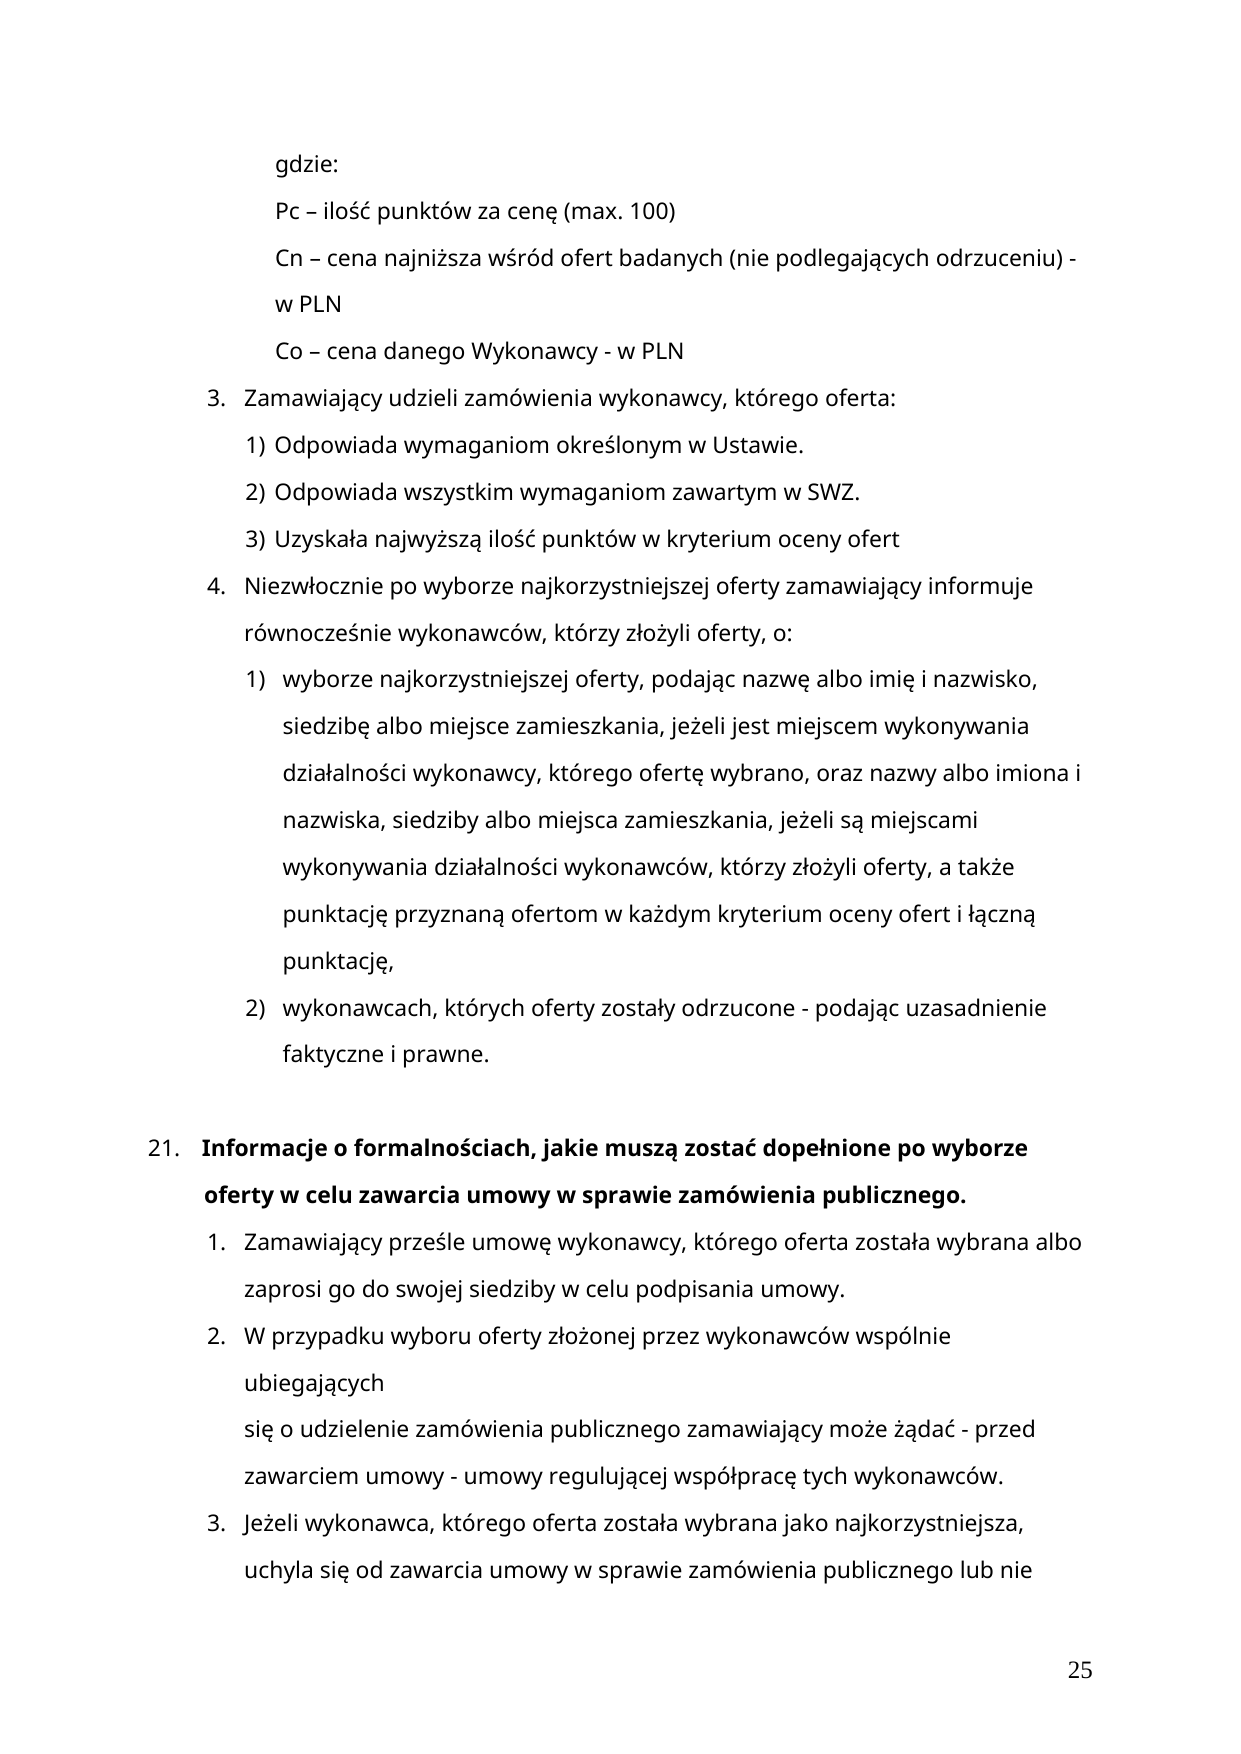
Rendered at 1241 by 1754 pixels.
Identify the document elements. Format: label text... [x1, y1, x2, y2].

list Zamawiający prześle umowę wykonawcy, którego oferta została wybrana albo zaprosi go do swojej siedziby w celu podpisania umowy. [207, 1226, 1092, 1304]
subtitle Informacje o formalnościach, jakie muszą zostać dopełnione po wyborze oferty w celu zawarcia umowy w sprawie zamówienia publicznego. [148, 1132, 1092, 1210]
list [207, 1507, 1092, 1585]
text Pc – ilość punktów za cenę (max. 100) Cn – cena najniższa wśród ofert badanych (nie podlegających odrzuceniu) - w PLN [275, 194, 1092, 319]
list W przypadku wyboru oferty złożonej przez wykonawców wspólnie ubiegających się o udzielenie zamówienia publicznego zamawiający może żądać - przed zawarciem umowy - umowy regulującej współpracę tych wykonawców. [207, 1319, 1092, 1491]
list Odpowiada wymaganiom określonym w Ustawie. [245, 429, 1092, 460]
list Niezwłocznie po wyborze najkorzystniejszej oferty zamawiający informuje równocześnie wykonawców, którzy złożyli oferty, o: [207, 569, 1092, 648]
list Uzyskała najwyższą ilość punktów w kryterium oceny ofert [245, 523, 1092, 554]
text Co – cena danego Wykonawcy - w PLN [275, 335, 1092, 366]
list Odpowiada wszystkim wymaganiom zawartym w SWZ. [245, 476, 1092, 507]
list wyborze najkorzystniejszej oferty, podając nazwę albo imię i nazwisko, siedzibę albo miejsce zamieszkania, jeżeli jest miejscem wykonywania działalności wykonawcy, którego ofertę wybrano, oraz nazwy albo imiona i nazwiska, siedziby albo miejsca zamieszkania, jeżeli są miejscami wykonywania działalności wykonawców, którzy złożyli oferty, a także punktację przyznaną ofertom w każdym kryterium oceny ofert i łączną punktację, [245, 663, 1092, 976]
text gdzie: [275, 148, 1092, 179]
list wykonawcach, których oferty zostały odrzucone - podając uzasadnienie faktyczne i prawne. [245, 991, 1092, 1069]
list Zamawiający udzieli zamówienia wykonawcy, którego oferta: [207, 382, 1092, 413]
